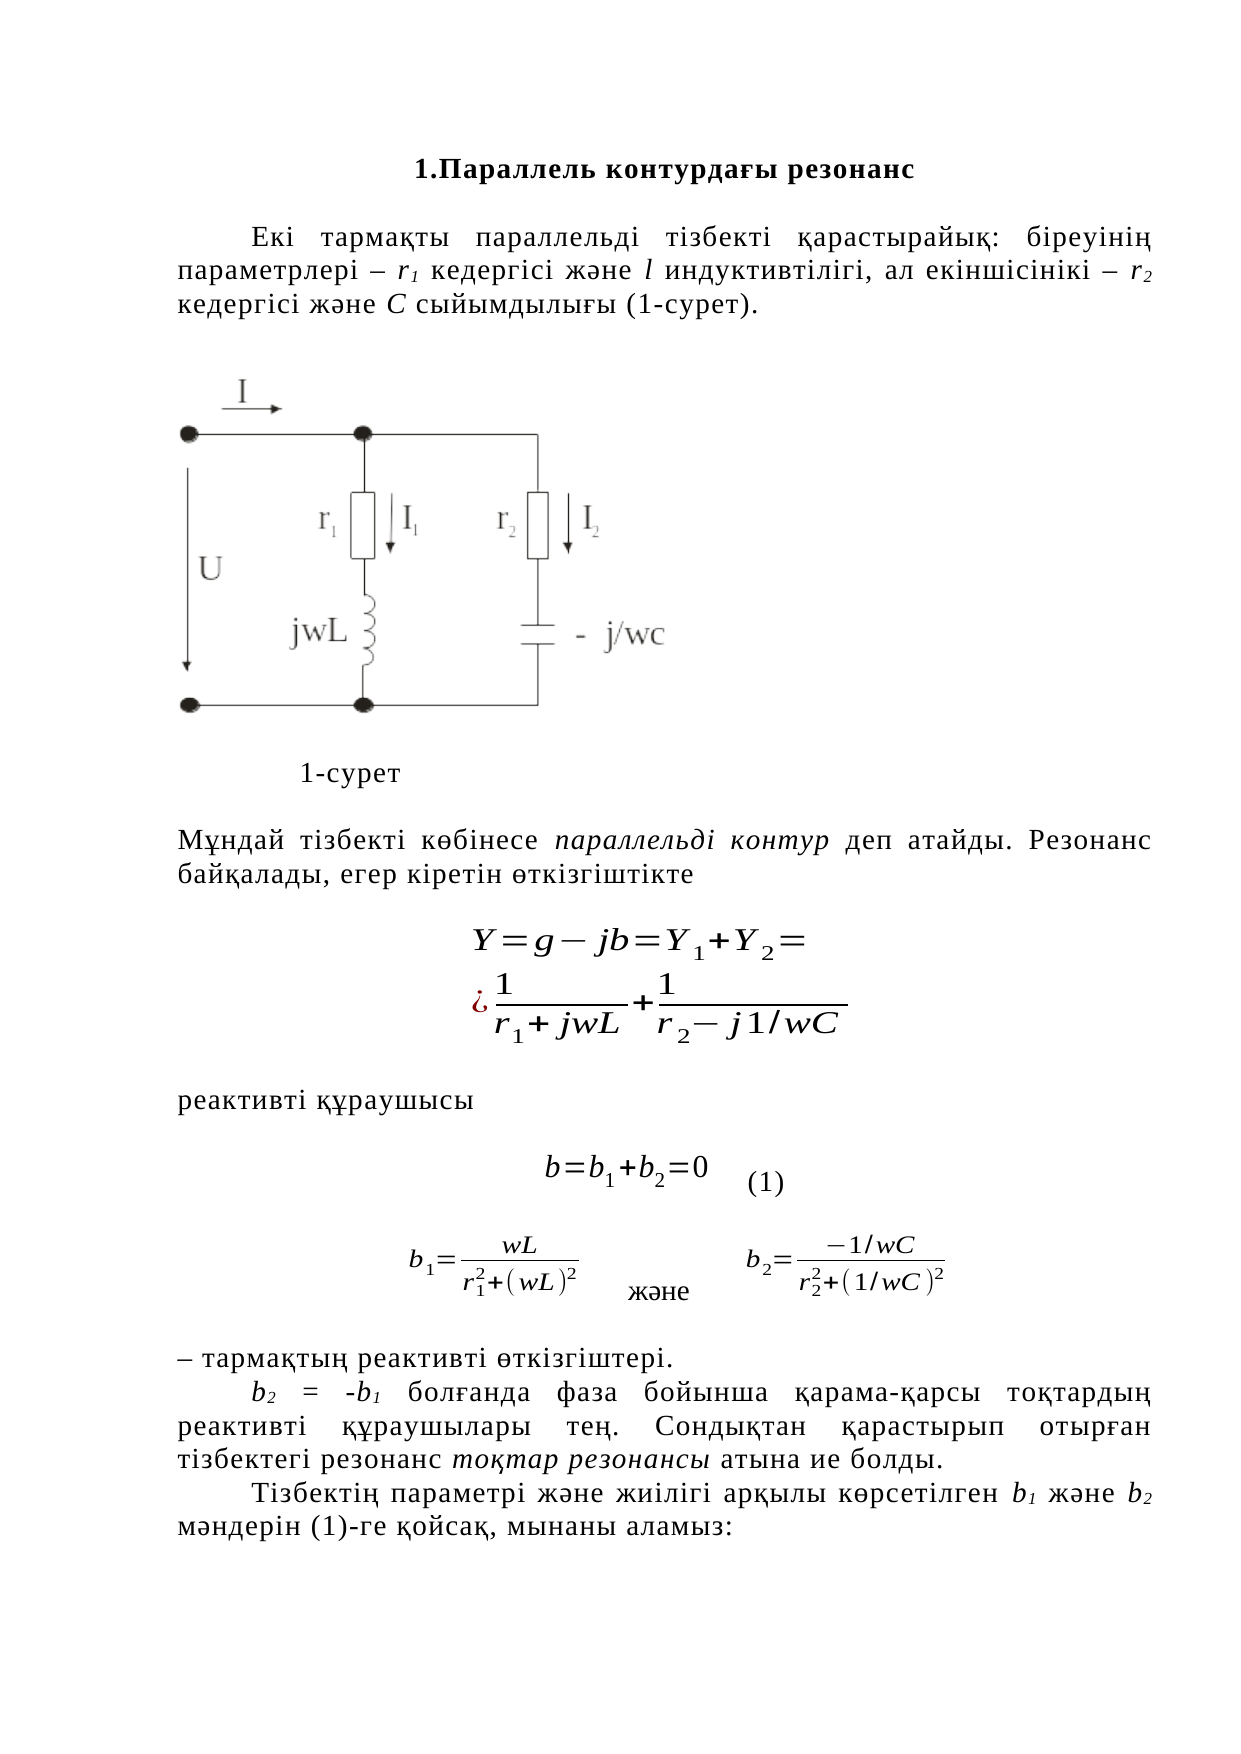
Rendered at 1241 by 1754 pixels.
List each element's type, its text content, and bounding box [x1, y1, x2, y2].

text Мұндай тізбекті көбінесе параллельді контур деп атайды. Резонанс байқалады, егер кіретін өткізгіштікте [177, 822, 1152, 889]
text b2 = -b1 болғанда фаза бойынша қарама-қарсы тоқтардың реактивті құраушылары тең. Сондықтан қарастырып отырған тізбектегі резонанс тоқтар резонансы атына ие болды. [177, 1374, 1152, 1475]
text (1) [177, 1149, 1152, 1198]
text – тармақтың реактивті өткізгіштері. [177, 1341, 1152, 1374]
text 1-сурет [177, 755, 1152, 789]
text Тізбектің параметрі және жиілігі арқылы көрсетілген b1 және b2 мәндерін (1)-ге қойсақ, мынаны аламыз: [177, 1475, 1152, 1542]
text 1.Параллель контурдағы резонанс [177, 152, 1152, 185]
text және [177, 1231, 1152, 1307]
text реактивті құраушысы [177, 1082, 1152, 1116]
text Екі тармақты параллельді тізбекті қарастырайық: біреуінің параметрлері – r1 кедергісі және l индуктивтілігі, ал екіншісінікі – r2 кедергісі және C сыйымдылығы (1-сурет). [177, 219, 1152, 319]
